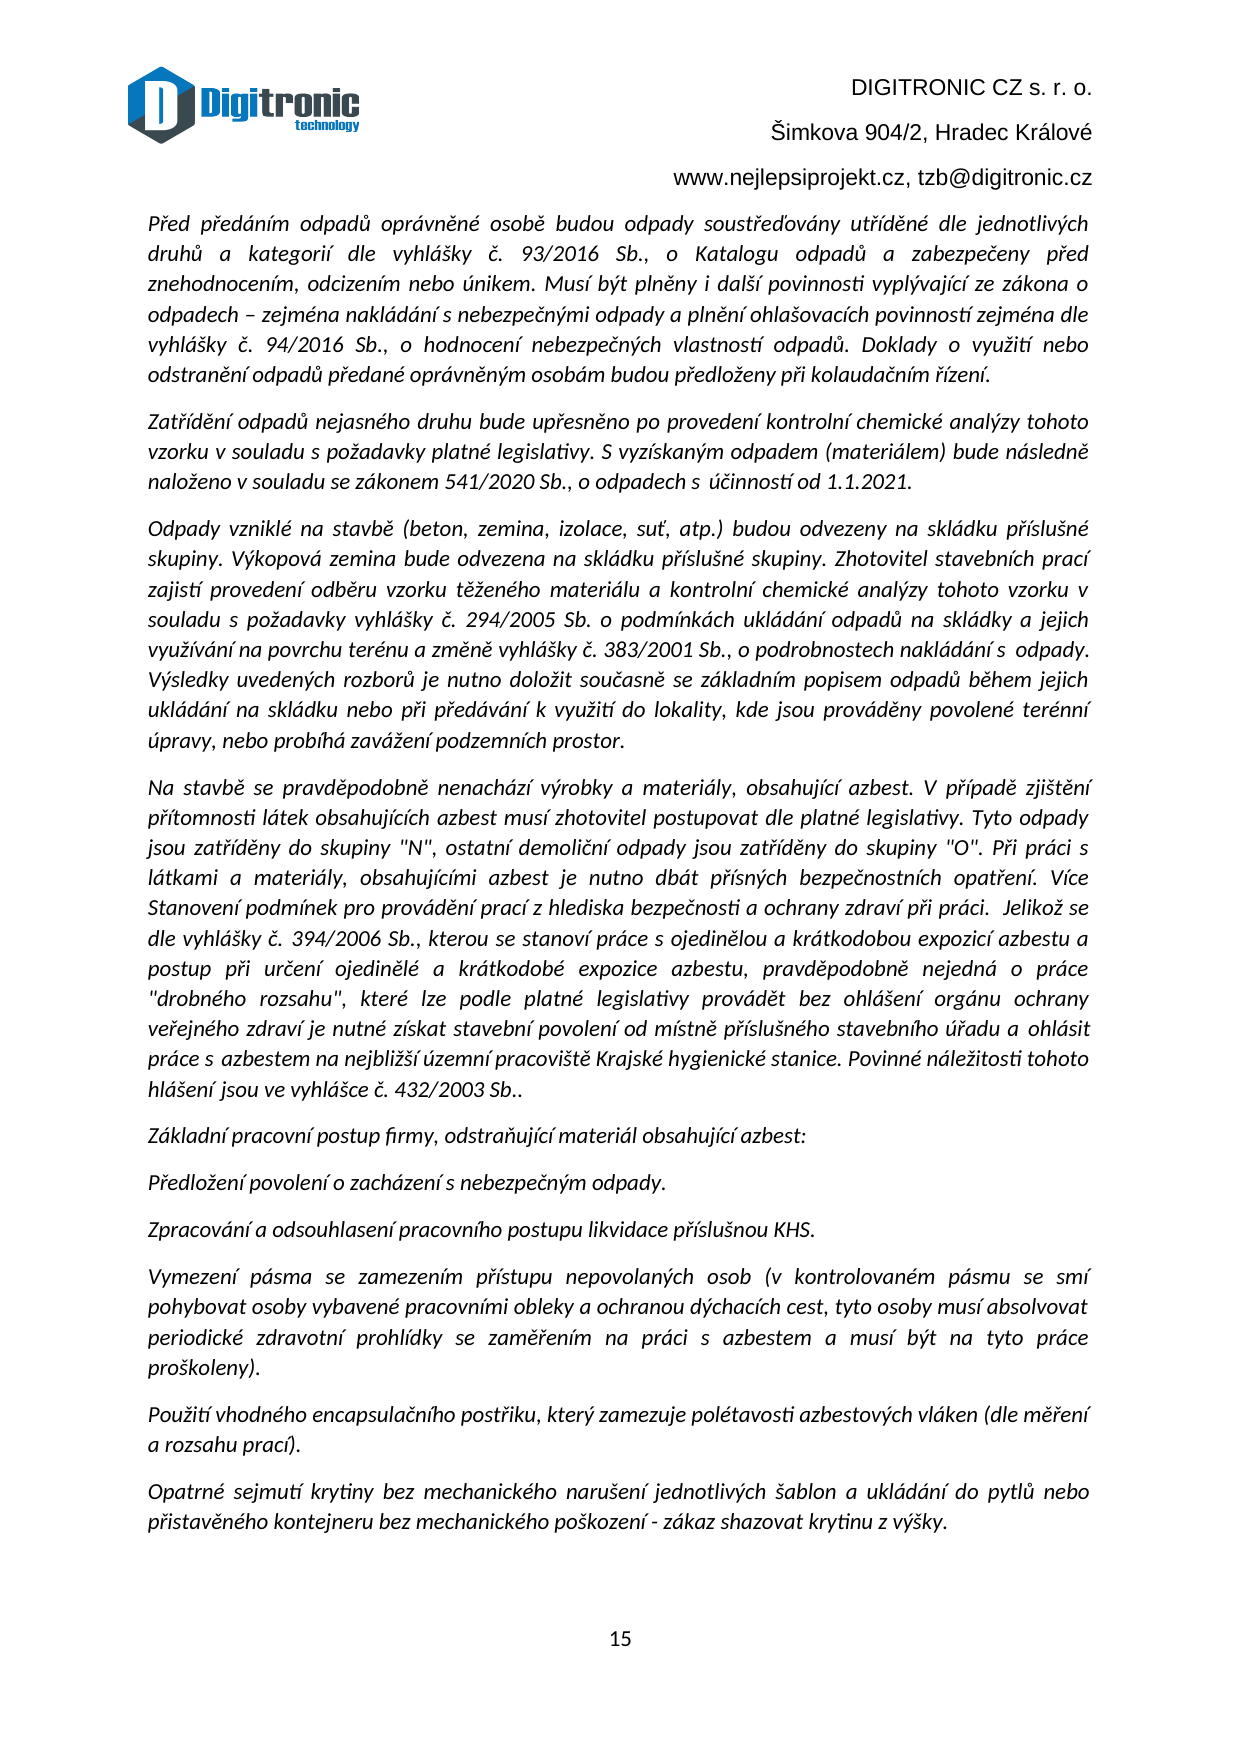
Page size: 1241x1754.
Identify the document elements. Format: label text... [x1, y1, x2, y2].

text Základní pracovní postup firmy, odstraňující materiál obsahující azbest: [148, 1122, 1093, 1149]
text Zatřídění odpadů nejasného druhu bude upřesněno po provedení kontrolní chemické analýzy tohoto vzorku v souladu s požadavky platné legislativy. S vyzískaným odpadem (materiálem) bude následně naloženo v souladu se zákonem 541/2020 Sb., o odpadech s účinností od 1.1.2021. [148, 407, 1093, 495]
text Opatrné sejmutí krytiny bez mechanického narušení jednotlivých šablon a ukládání do pytlů nebo přistavěného kontejneru bez mechanického poškození - zákaz shazovat krytinu z výšky. [148, 1477, 1093, 1535]
picture [127, 66, 360, 144]
text Odpady vzniklé na stavbě (beton, zemina, izolace, suť, atp.) budou odvezeny na skládku příslušné skupiny. Výkopová zemina bude odvezena na skládku příslušné skupiny. Zhotovitel stavebních prací zajistí provedení odběru vzorku těženého materiálu a kontrolní chemické analýzy tohoto vzorku v souladu s požadavky vyhlášky č. 294/2005 Sb. o podmínkách ukládání odpadů na skládky a jejich využívání na povrchu terénu a změně vyhlášky č. 383/2001 Sb., o podrobnostech nakládání s odpady. Výsledky uvedených rozborů je nutno doložit současně se základním popisem odpadů během jejich ukládání na skládku nebo při předávání k využití do lokality, kde jsou prováděny povolené terénní úpravy, nebo probíhá zavážení podzemních prostor. [148, 514, 1093, 754]
text Před předáním odpadů oprávněné osobě budou odpady soustřeďovány utříděné dle jednotlivých druhů a kategorií dle vyhlášky č. 93/2016 Sb., o Katalogu odpadů a zabezpečeny před znehodnocením, odcizením nebo únikem. Musí být plněny i další povinnosti vyplývající ze zákona o odpadech – zejména nakládání s nebezpečnými odpady a plnění ohlašovacích povinností zejména dle vyhlášky č. 94/2016 Sb., o hodnocení nebezpečných vlastností odpadů. Doklady o využití nebo odstranění odpadů předané oprávněným osobám budou předloženy při kolaudačním řízení. [148, 209, 1093, 388]
text Použití vhodného encapsulačního postřiku, který zamezuje polétavosti azbestových vláken (dle měření a rozsahu prací). [148, 1400, 1093, 1458]
text Předložení povolení o zacházení s nebezpečným odpady. [148, 1168, 1093, 1196]
text Zpracování a odsouhlasení pracovního postupu likvidace příslušnou KHS. [148, 1215, 1093, 1243]
text Vymezení pásma se zamezením přístupu nepovolaných osob (v kontrolovaném pásmu se smí pohybovat osoby vybavené pracovními obleky a ochranou dýchacích cest, tyto osoby musí absolvovat periodické zdravotní prohlídky se zaměřením na práci s azbestem a musí být na tyto práce proškoleny). [148, 1262, 1093, 1381]
text Na stavbě se pravděpodobně nenachází výrobky a materiály, obsahující azbest. V případě zjištění přítomnosti látek obsahujících azbest musí zhotovitel postupovat dle platné legislativy. Tyto odpady jsou zatříděny do skupiny "N", ostatní demoliční odpady jsou zatříděny do skupiny "O". Při práci s látkami a materiály, obsahujícími azbest je nutno dbát přísných bezpečnostních opatření. Více Stanovení podmínek pro provádění prací z hlediska bezpečnosti a ochrany zdraví při práci. Jelikož se dle vyhlášky č. 394/2006 Sb., kterou se stanoví práce s ojedinělou a krátkodobou expozicí azbestu a postup při určení ojedinělé a krátkodobé expozice azbestu, pravděpodobně nejedná o práce "drobného rozsahu", které lze podle platné legislativy provádět bez ohlášení orgánu ochrany veřejného zdraví je nutné získat stavební povolení od místně příslušného stavebního úřadu a ohlásit práce s azbestem na nejbližší územní pracoviště Krajské hygienické stanice. Povinné náležitosti tohoto hlášení jsou ve vyhlášce č. 432/2003 Sb.. [148, 773, 1093, 1103]
